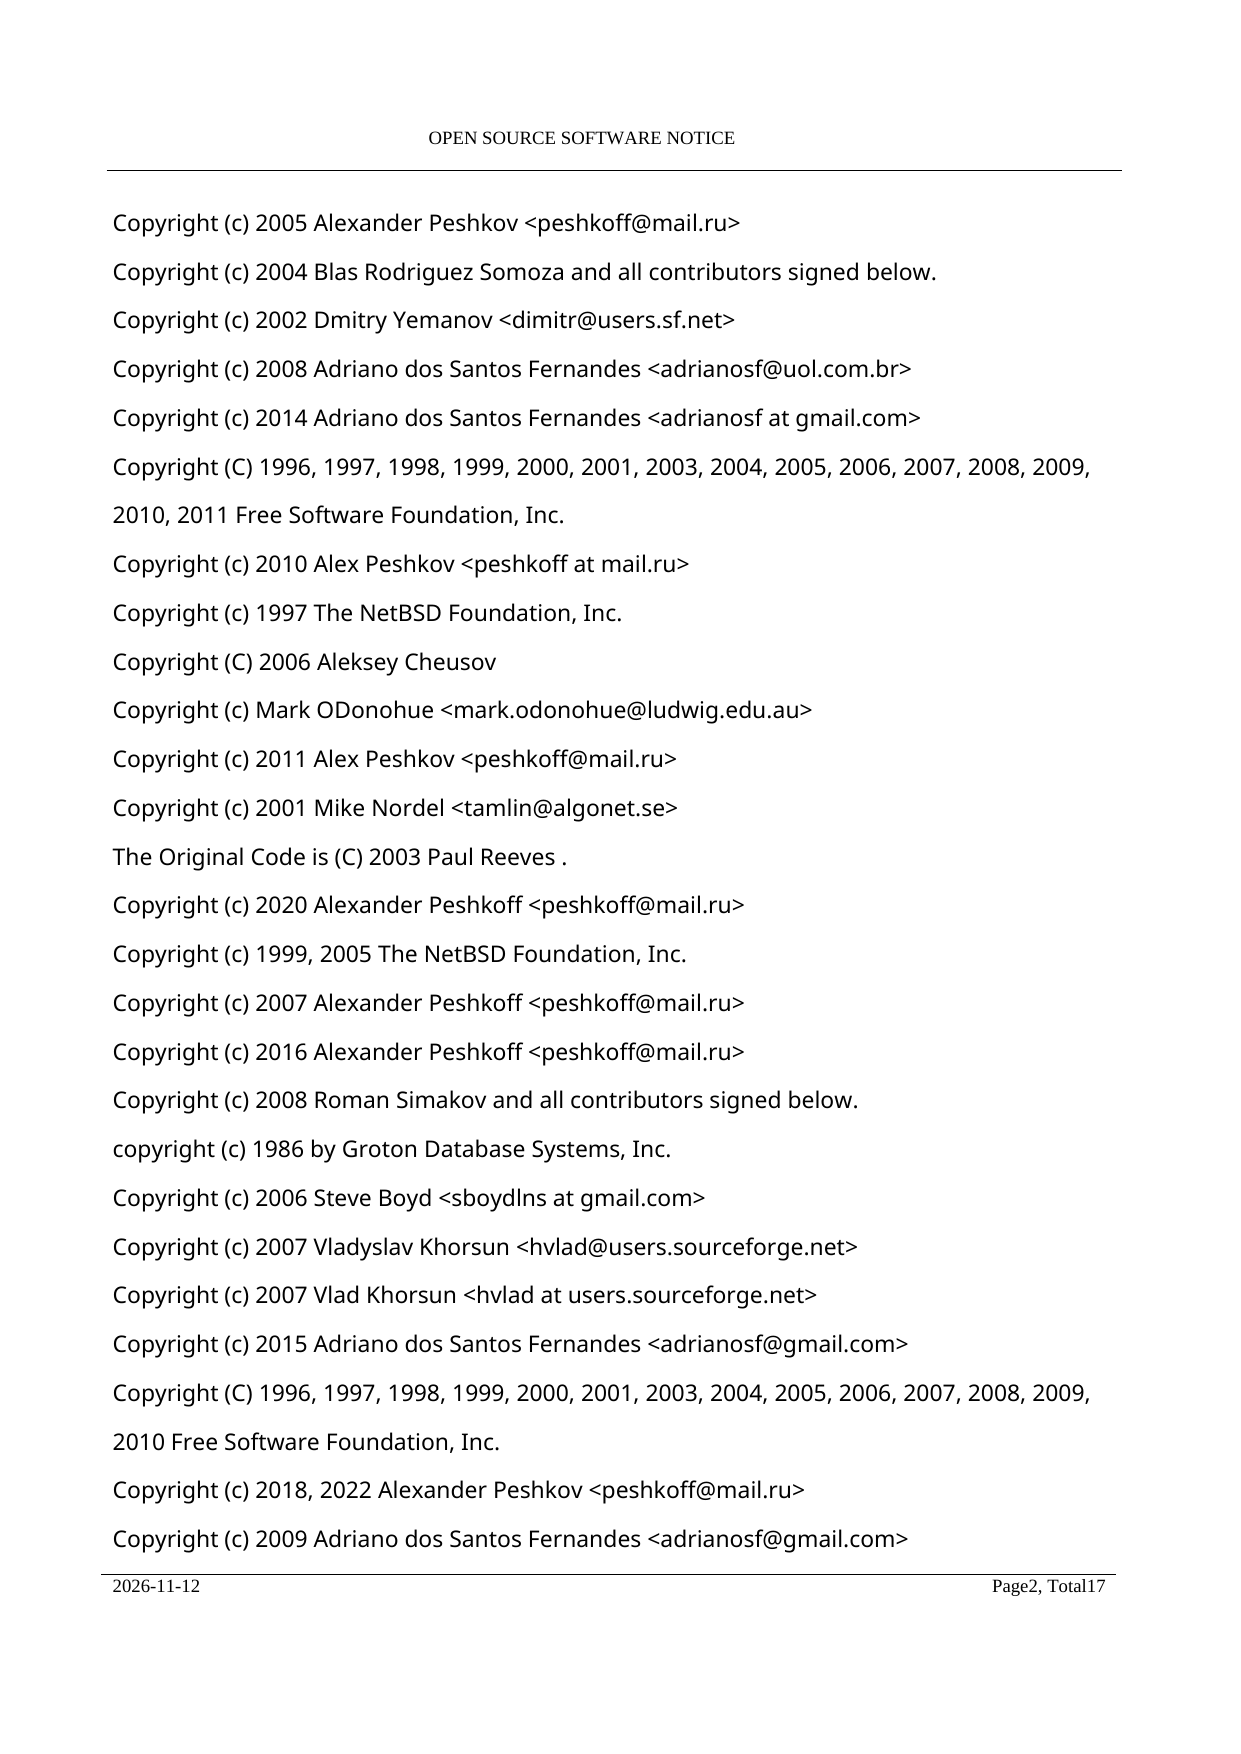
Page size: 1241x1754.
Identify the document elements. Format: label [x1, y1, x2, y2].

text [112, 206, 1128, 1555]
